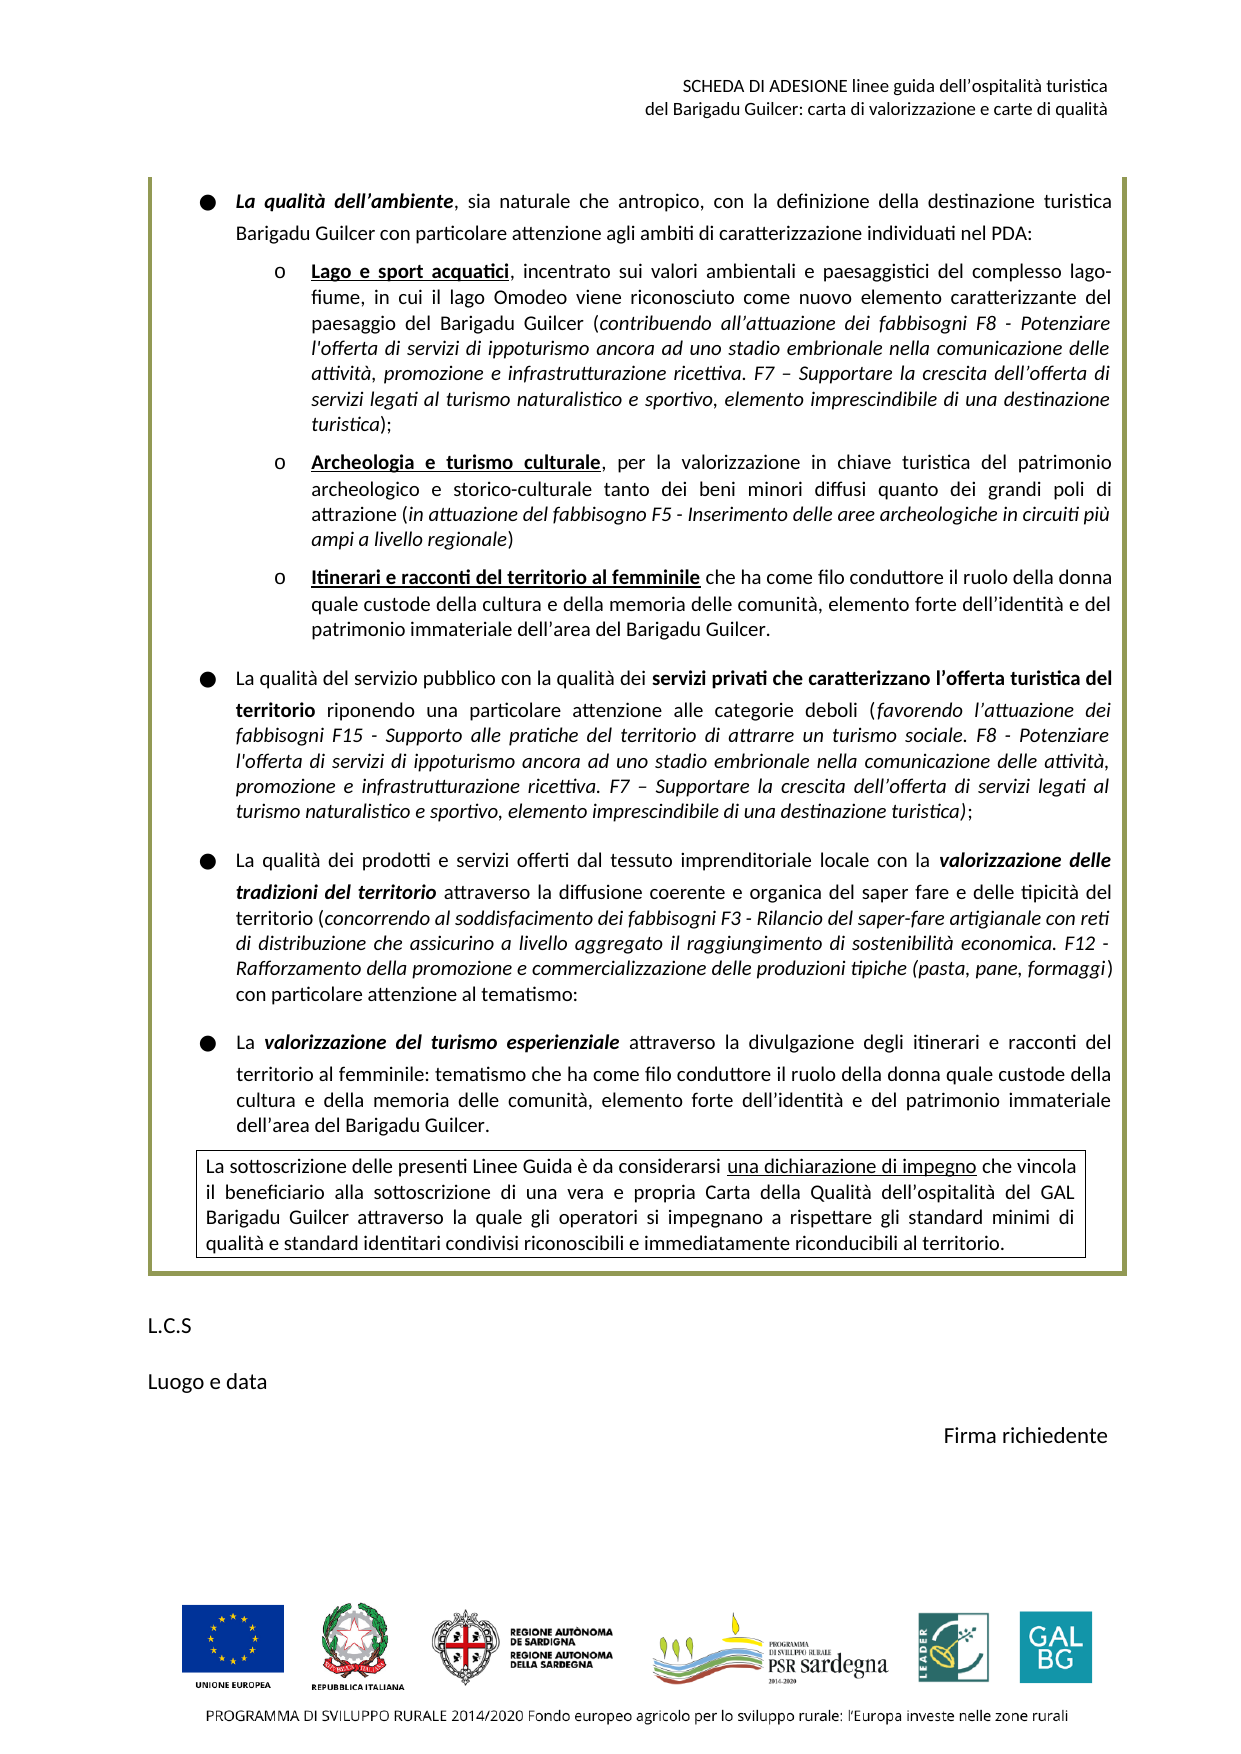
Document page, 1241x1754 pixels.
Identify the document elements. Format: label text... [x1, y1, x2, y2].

text Firma richiedente [148, 1422, 1108, 1449]
table_cell La valorizzazione del turismo esperienziale attraverso la divulgazione degli itinerari e racconti del territorio al femminile: tematismo che ha come filo conduttore il ruolo della donna quale custode della cultura e della memoria delle comunità, elemento forte dell’identità e del patrimonio immateriale dell’area del Barigadu Guilcer. [152, 1019, 1122, 1150]
table_cell La qualità dell’ambiente, sia naturale che antropico, con la definizione della destinazione turistica Barigadu Guilcer con particolare attenzione agli ambiti di caratterizzazione individuati nel PDA: [152, 177, 1122, 258]
table_cell Lago e sport acquatici, incentrato sui valori ambientali e paesaggistici del complesso lago-fiume, in cui il lago Omodeo viene riconosciuto come nuovo elemento caratterizzante del paesaggio del Barigadu Guilcer (contribuendo all’attuazione dei fabbisogni F8 - Potenziare l'offerta di servizi di ippoturismo ancora ad uno stadio embrionale nella comunicazione delle attività, promozione e infrastrutturazione ricettiva. F7 – Supportare la crescita dell’offerta di servizi legati al turismo naturalistico e sportivo, elemento imprescindibile di una destinazione turistica); [152, 258, 1122, 449]
table_cell Itinerari e racconti del territorio al femminile che ha come filo conduttore il ruolo della donna quale custode della cultura e della memoria delle comunità, elemento forte dell’identità e del patrimonio immateriale dell’area del Barigadu Guilcer. [152, 565, 1122, 654]
table_cell Archeologia e turismo culturale, per la valorizzazione in chiave turistica del patrimonio archeologico e storico-culturale tanto dei beni minori diffusi quanto dei grandi poli di attrazione (in attuazione del fabbisogno F5 - Inserimento delle aree archeologiche in circuiti più ampi a livello regionale) [152, 449, 1122, 564]
table_cell La sottoscrizione delle presenti Linee Guida è da considerarsi una dichiarazione di impegno che vincola il beneficiario alla sottoscrizione di una vera e propria Carta della Qualità dell’ospitalità del GAL Barigadu Guilcer attraverso la quale gli operatori si impegnano a rispettare gli standard minimi di qualità e standard identitari condivisi riconoscibili e immediatamente riconducibili al territorio. [152, 1150, 1122, 1271]
table_cell La qualità del servizio pubblico con la qualità dei servizi privati che caratterizzano l’offerta turistica del territorio riponendo una particolare attenzione alle categorie deboli (favorendo l’attuazione dei fabbisogni F15 - Supporto alle pratiche del territorio di attrarre un turismo sociale. F8 - Potenziare l'offerta di servizi di ippoturismo ancora ad uno stadio embrionale nella comunicazione delle attività, promozione e infrastrutturazione ricettiva. F7 – Supportare la crescita dell’offerta di servizi legati al turismo naturalistico e sportivo, elemento imprescindibile di una destinazione turistica); [152, 654, 1122, 837]
text Luogo e data [148, 1367, 1108, 1395]
text L.C.S [148, 1311, 1108, 1339]
table_cell La qualità dei prodotti e servizi offerti dal tessuto imprenditoriale locale con la valorizzazione delle tradizioni del territorio attraverso la diffusione coerente e organica del saper fare e delle tipicità del territorio (concorrendo al soddisfacimento dei fabbisogni F3 - Rilancio del saper-fare artigianale con reti di distribuzione che assicurino a livello aggregato il raggiungimento di sostenibilità economica. F12 - Rafforzamento della promozione e commercializzazione delle produzioni tipiche (pasta, pane, formaggi) con particolare attenzione al tematismo: [152, 837, 1122, 1019]
picture [166, 1584, 1107, 1741]
